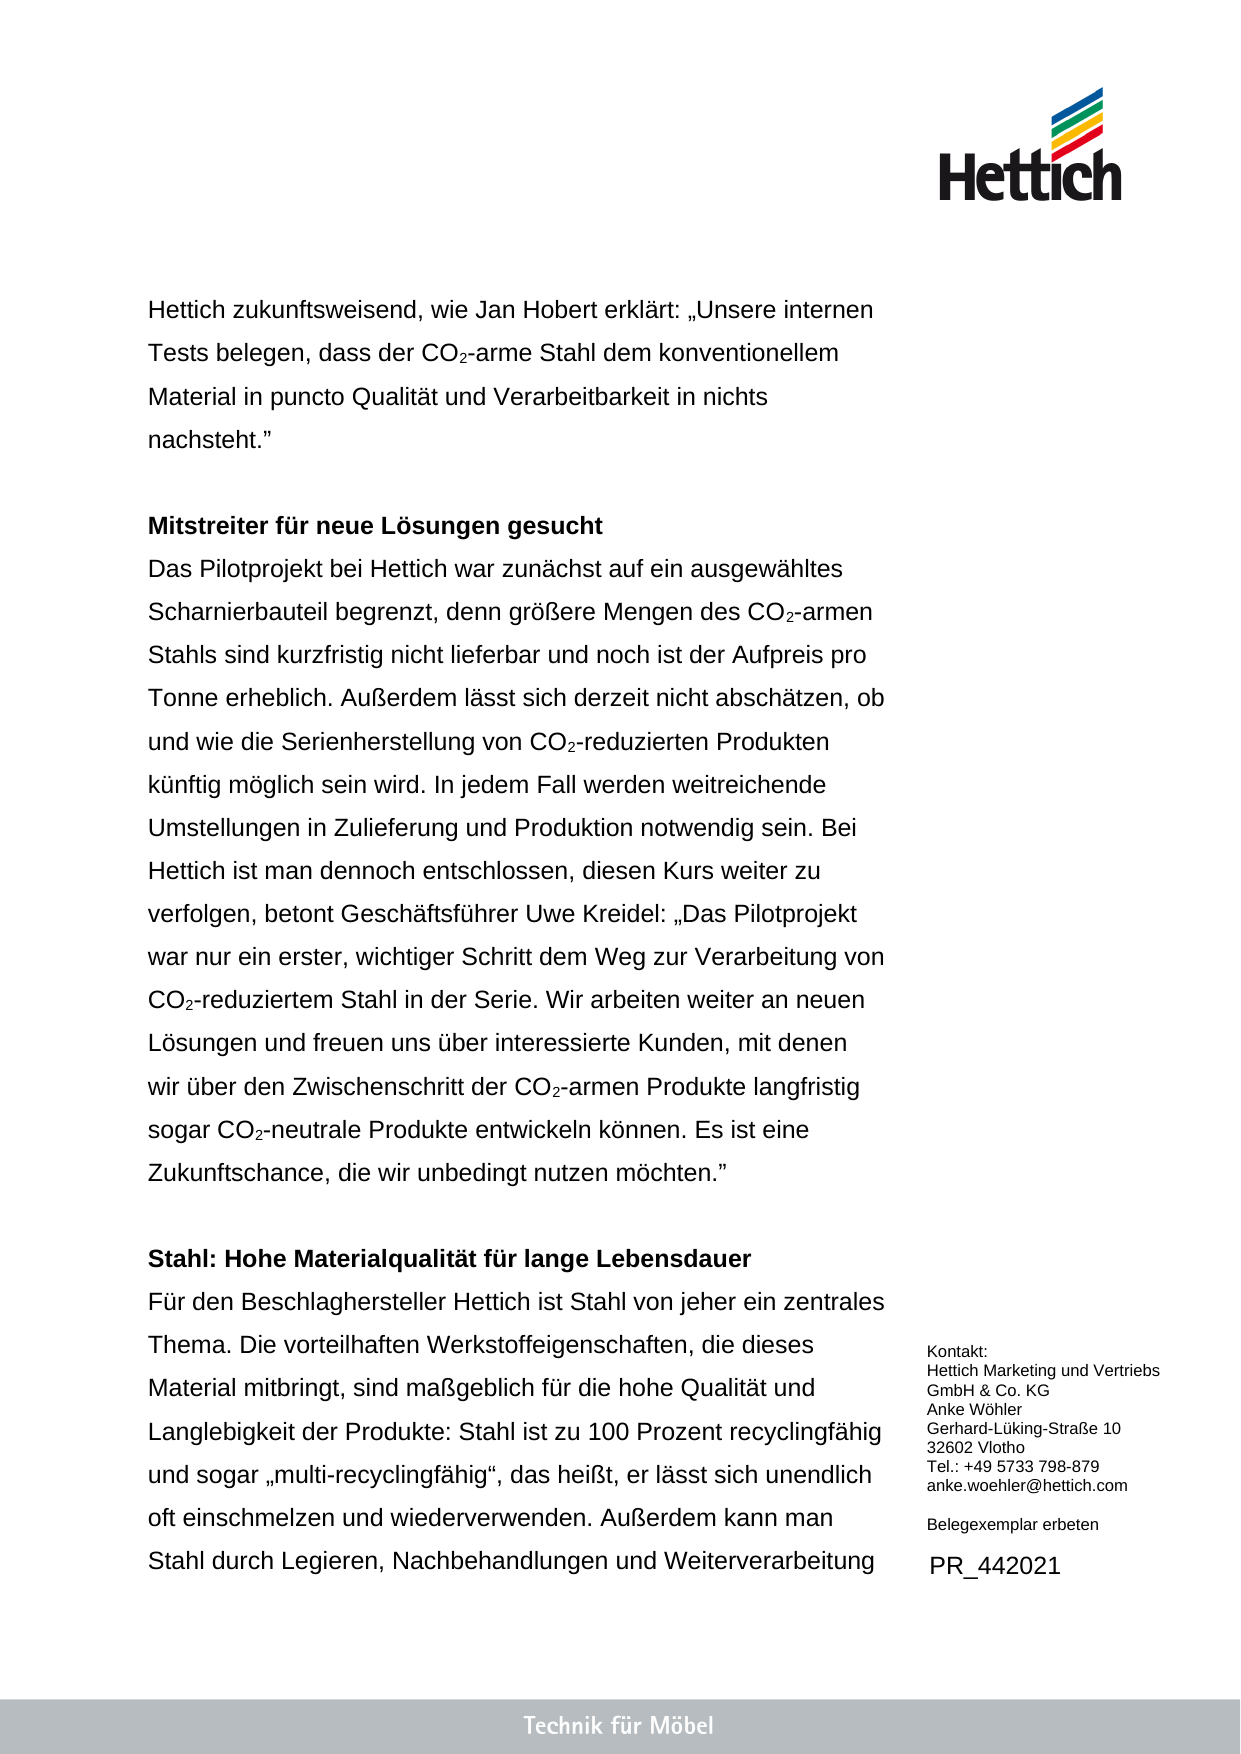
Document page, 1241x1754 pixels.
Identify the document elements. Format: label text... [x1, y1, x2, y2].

picture [0, 6, 1241, 263]
text Das Pilotprojekt bei Hettich war zunächst auf ein ausgewähltes Scharnierbauteil begrenzt, denn größere Mengen des CO2-armen Stahls sind kurzfristig nicht lieferbar und noch ist der Aufpreis pro Tonne erheblich. Außerdem lässt sich derzeit nicht abschätzen, ob und wie die Serienherstellung von CO2-reduzierten Produkten künftig möglich sein wird. In jedem Fall werden weitreichende Umstellungen in Zulieferung und Produktion notwendig sein. Bei Hettich ist man dennoch entschlossen, diesen Kurs weiter zu verfolgen, betont Geschäftsführer Uwe Kreidel: „Das Pilotprojekt war nur ein erster, wichtiger Schritt dem Weg zur Verarbeitung von CO2-reduziertem Stahl in der Serie. Wir arbeiten weiter an neuen Lösungen und freuen uns über interessierte Kunden, mit denen wir über den Zwischenschritt der CO2-armen Produkte langfristig sogar CO2-neutrale Produkte entwickeln können. Es ist eine Zukunftschance, die wir unbedingt nutzen möchten.” [148, 554, 886, 1187]
text Mitstreiter für neue Lösungen gesucht [148, 511, 886, 540]
text Stahl: Hohe Materialqualität für lange Lebensdauer [148, 1244, 886, 1273]
picture [0, 1636, 1241, 1754]
